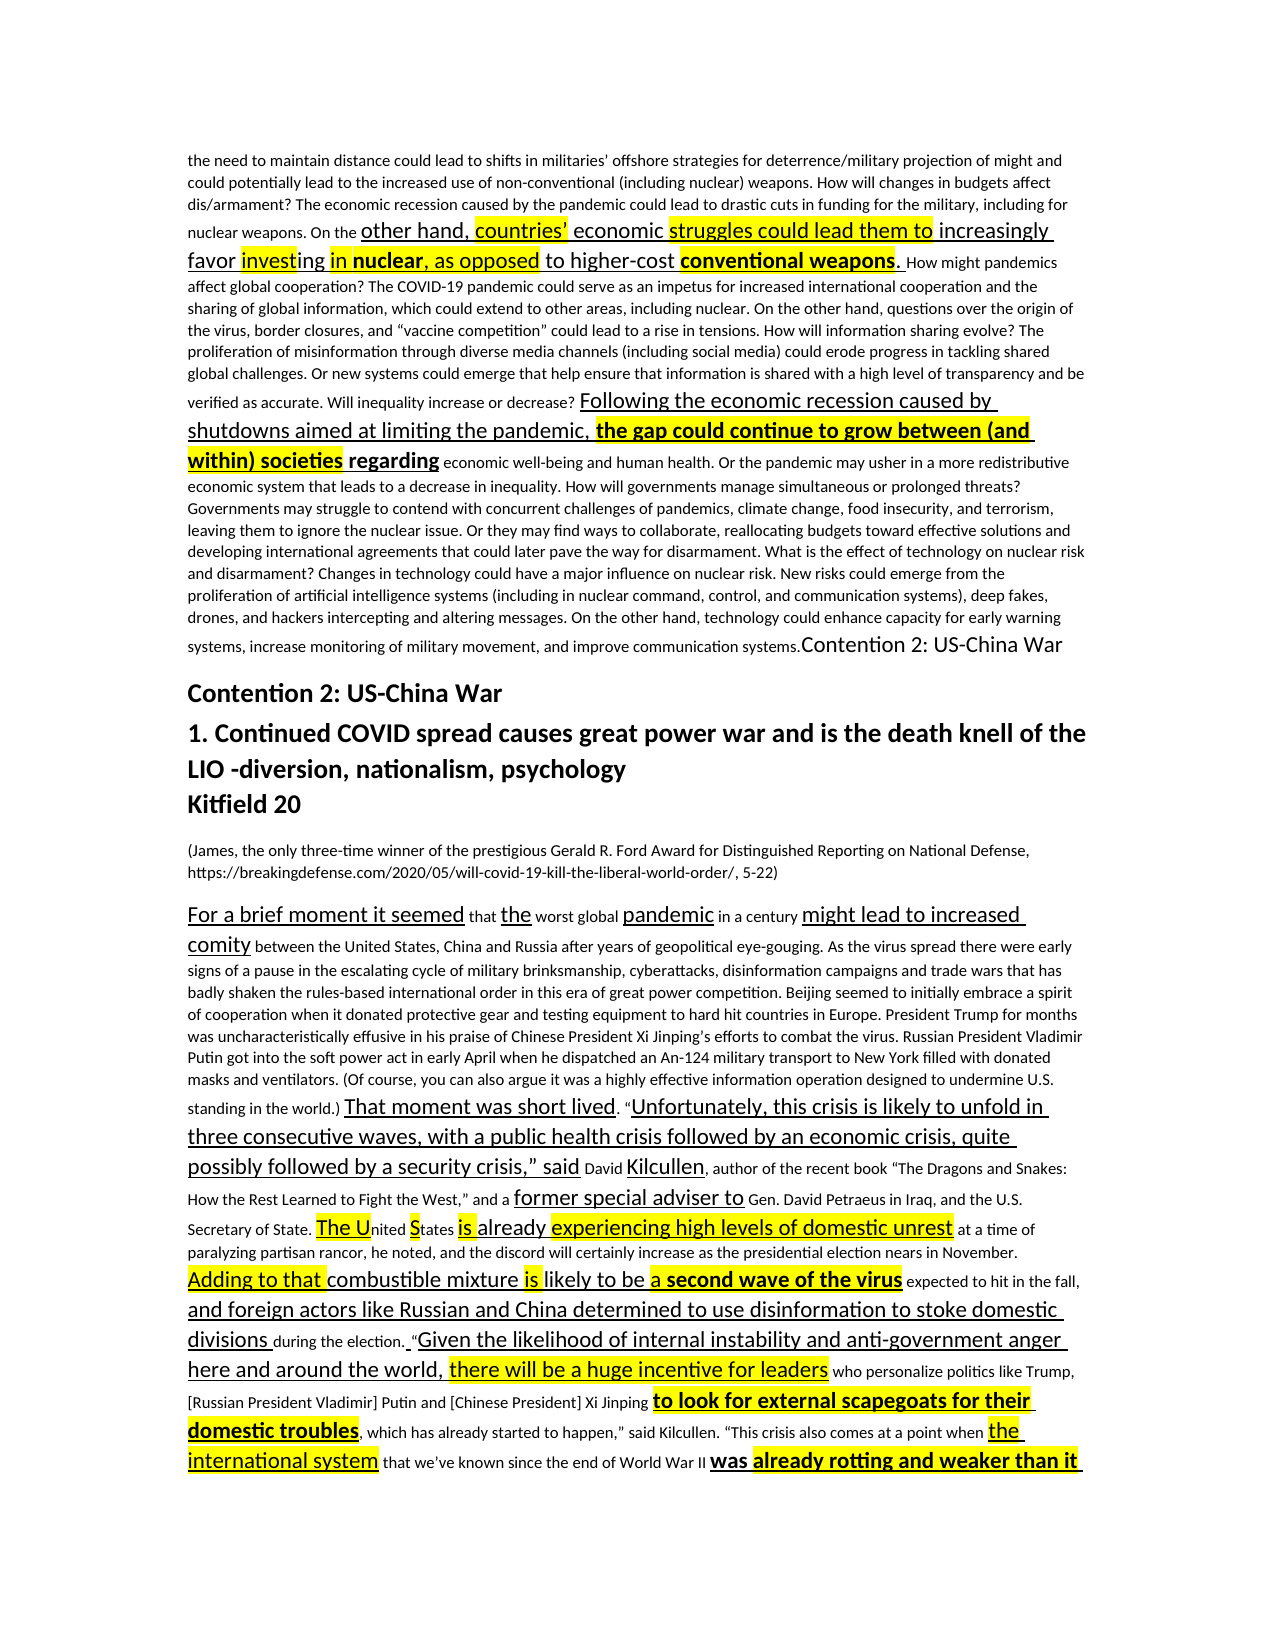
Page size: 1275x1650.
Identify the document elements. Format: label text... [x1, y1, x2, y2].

subtitle 1. Continued COVID spread causes great power war and is the death knell of the LIO -diversion, nationalism, psychology [187, 716, 1087, 785]
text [187, 900, 1087, 1474]
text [187, 150, 1087, 658]
text (James, the only three-time winner of the prestigious Gerald R. Ford Award for Distinguished Reporting on National Defense, https://breakingdefense.com/2020/05/will-covid-19-kill-the-liberal-world-order/, 5-22) [187, 840, 1087, 882]
subtitle Contention 2: US-China War [187, 677, 1087, 710]
text Kitfield 20 [187, 788, 1087, 821]
